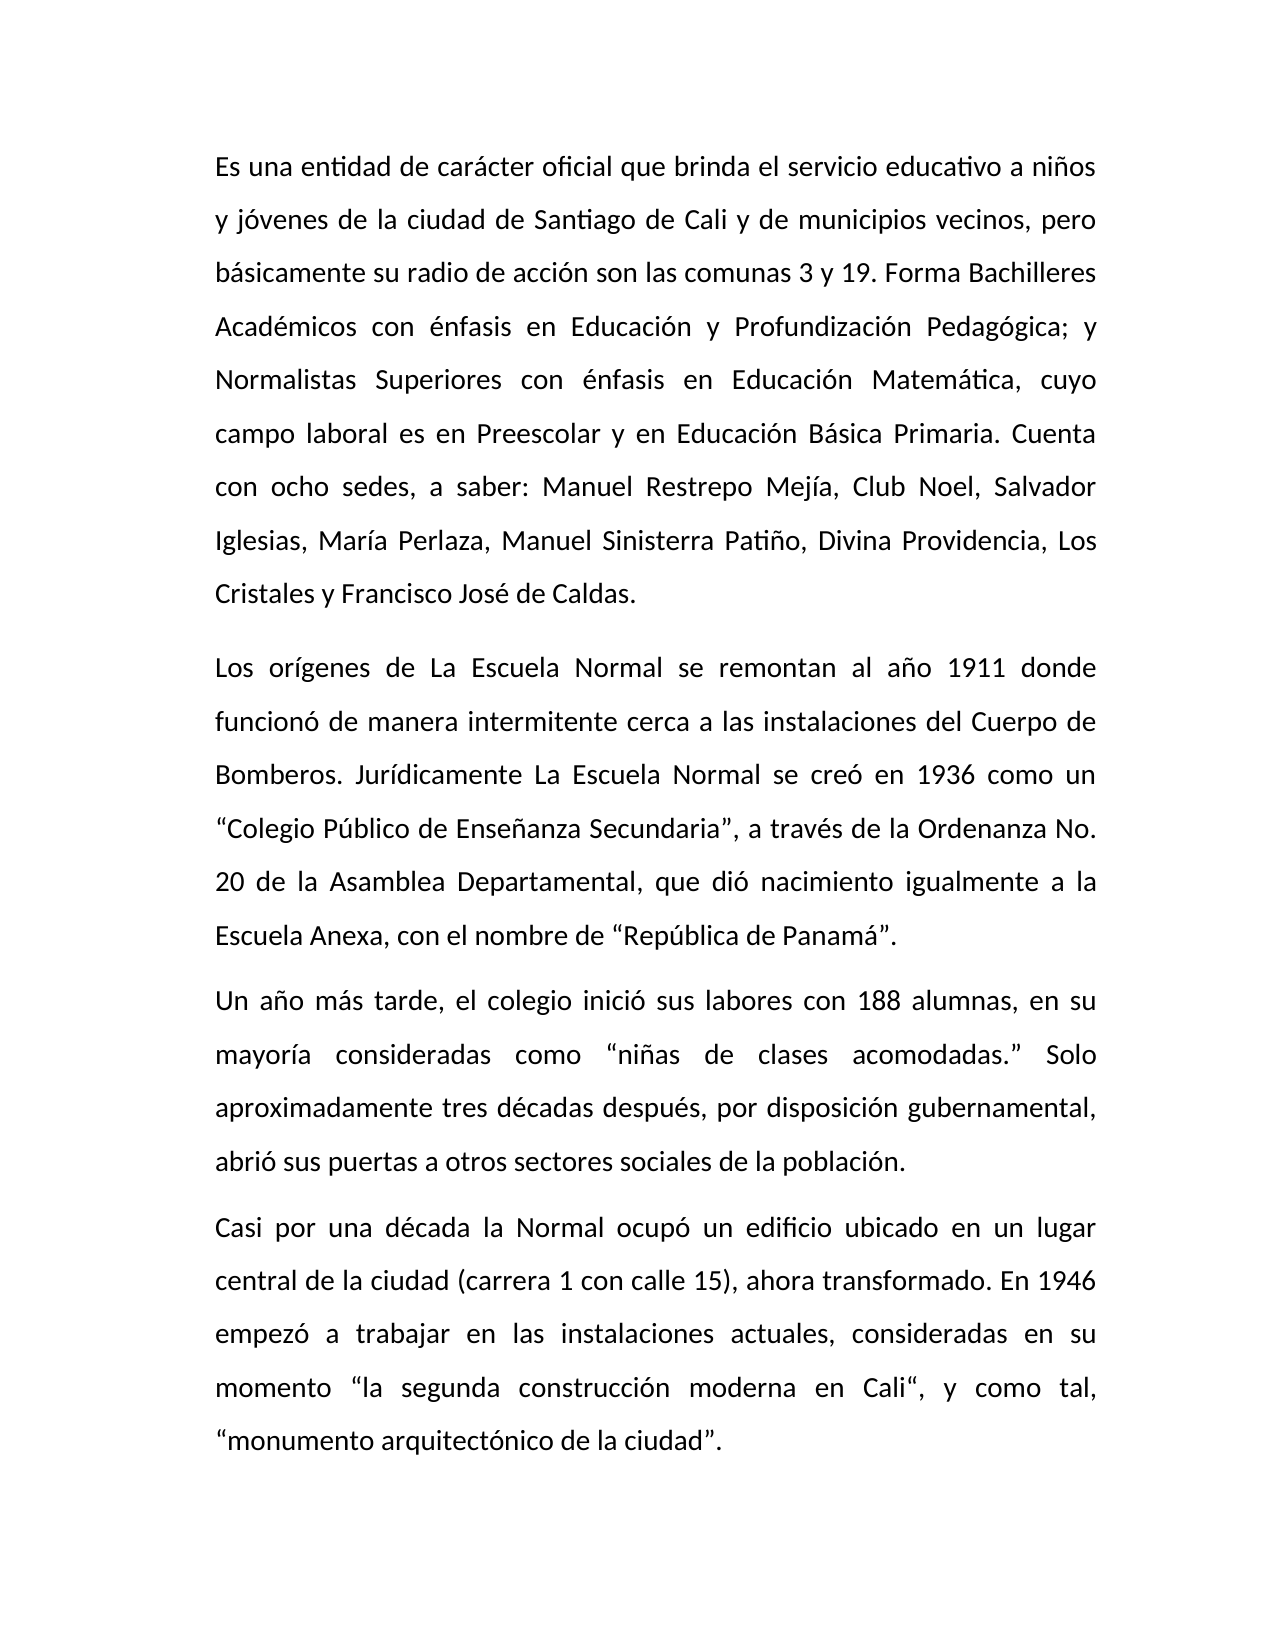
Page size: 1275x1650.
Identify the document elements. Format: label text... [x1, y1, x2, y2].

text Los orígenes de La Escuela Normal se remontan al año 1911 donde funcionó de manera intermitente cerca a las instalaciones del Cuerpo de Bomberos. Jurídicamente La Escuela Normal se creó en 1936 como un “Colegio Público de Enseñanza Secundaria”, a través de la Ordenanza No. 20 de la Asamblea Departamental, que dió nacimiento igualmente a la Escuela Anexa, con el nombre de “República de Panamá”. [215, 649, 1098, 952]
text Casi por una década la Normal ocupó un edificio ubicado en un lugar central de la ciudad (carrera 1 con calle 15), ahora transformado. En 1946 empezó a trabajar en las instalaciones actuales, consideradas en su momento “la segunda construcción moderna en Cali“, y como tal, “monumento arquitectónico de la ciudad”. [215, 1209, 1098, 1458]
text Es una entidad de carácter oficial que brinda el servicio educativo a niños y jóvenes de la ciudad de Santiago de Cali y de municipios vecinos, pero básicamente su radio de acción son las comunas 3 y 19. Forma Bachilleres Académicos con énfasis en Educación y Profundización Pedagógica; y Normalistas Superiores con énfasis en Educación Matemática, cuyo campo laboral es en Preescolar y en Educación Básica Primaria. Cuenta con ocho sedes, a saber: Manuel Restrepo Mejía, Club Noel, Salvador Iglesias, María Perlaza, Manuel Sinisterra Patiño, Divina Providencia, Los Cristales y Francisco José de Caldas. [215, 148, 1098, 611]
text Un año más tarde, el colegio inició sus labores con 188 alumnas, en su mayoría consideradas como “niñas de clases acomodadas.” Solo aproximadamente tres décadas después, por disposición gubernamental, abrió sus puertas a otros sectores sociales de la población. [215, 982, 1098, 1178]
